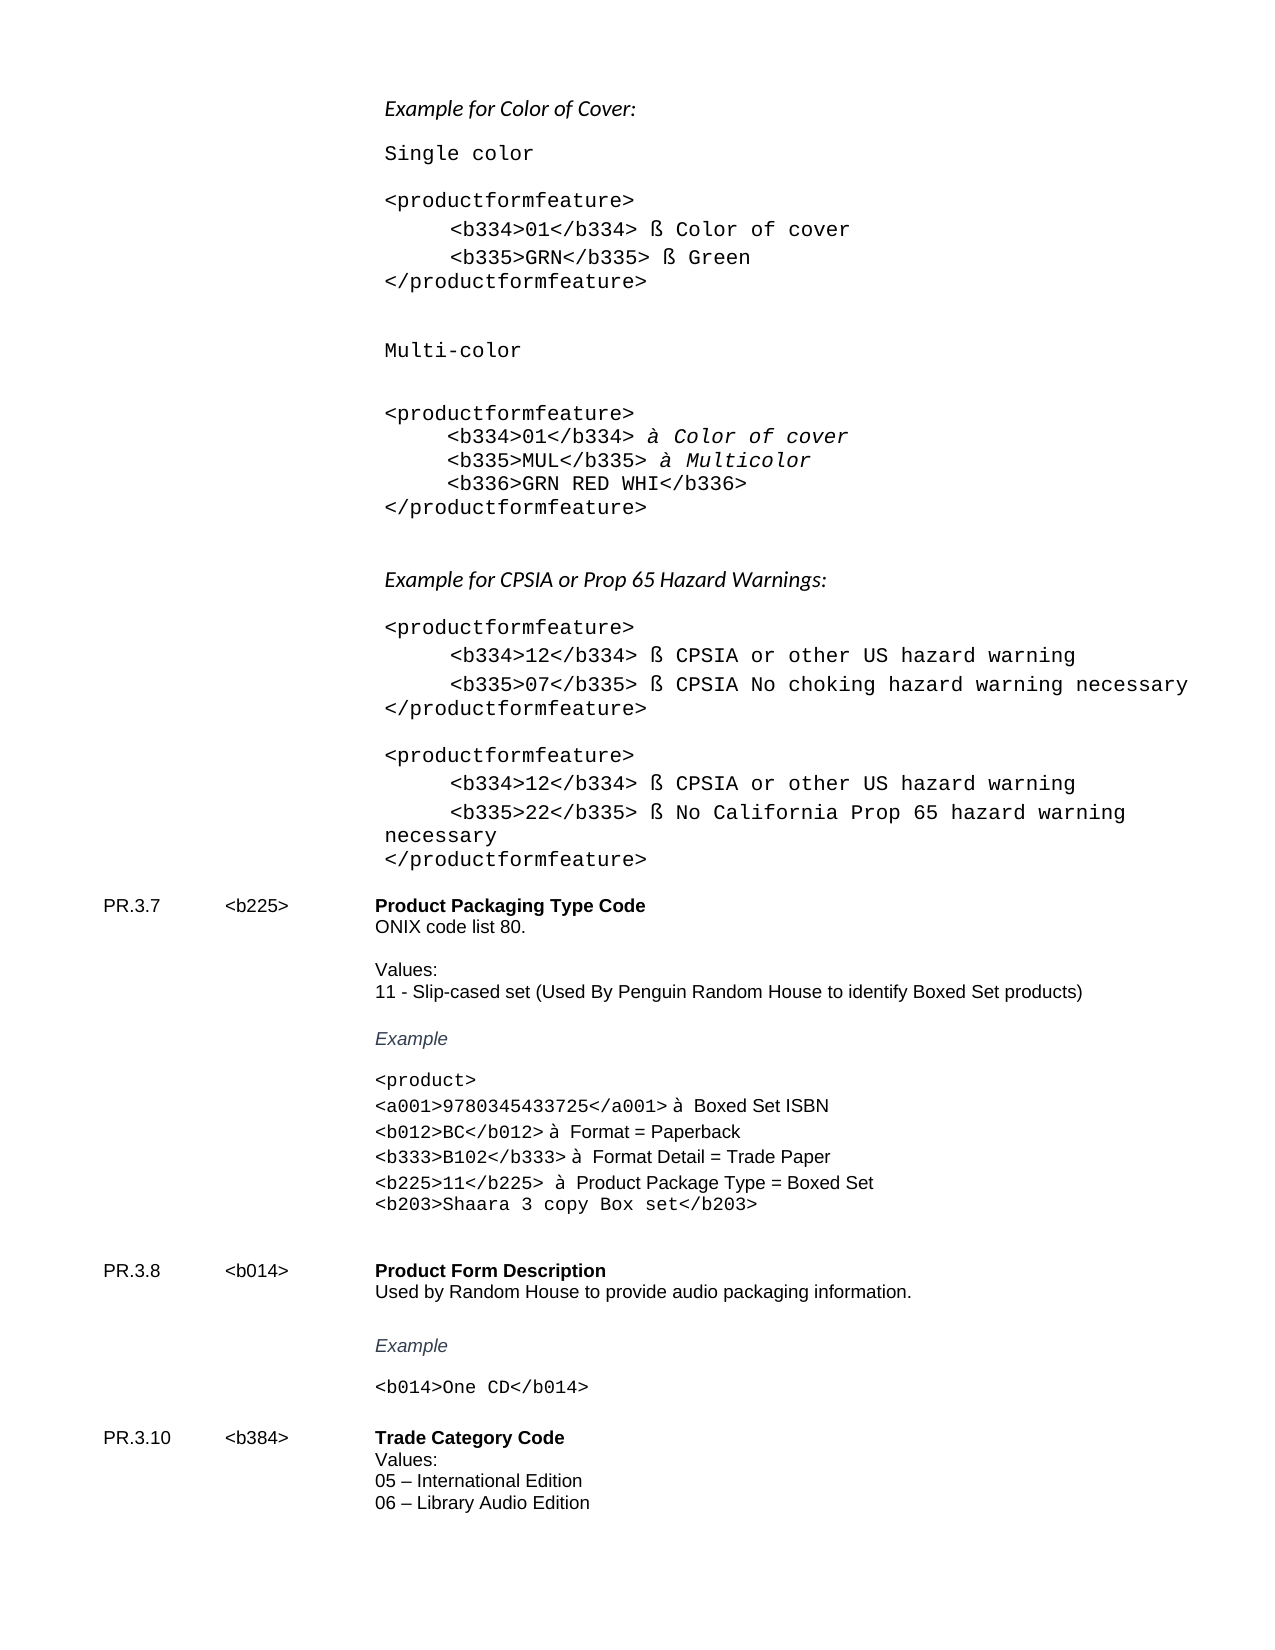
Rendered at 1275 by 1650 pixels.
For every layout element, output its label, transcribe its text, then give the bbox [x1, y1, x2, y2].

text <b333>B102</b333> à Format Detail = Trade Paper [375, 1144, 1209, 1169]
text Values: [150, 1448, 1209, 1470]
text <b334>01</b334> ß Color of cover [384, 214, 1209, 242]
text </productformfeature> [384, 497, 1209, 521]
text 05 – International Edition [307, 1470, 1209, 1492]
text Values: [253, 959, 1209, 981]
text <b335>MUL</b335> à Multicolor [384, 450, 1209, 473]
text Single color [384, 143, 1209, 167]
text <a001>9780345433725</a001> à Boxed Set ISBN [375, 1092, 1209, 1118]
text <b334>12</b334> ß CPSIA or other US hazard warning [384, 640, 1209, 669]
text Multi-color [384, 339, 1209, 363]
text PR.3.10 <b384> Trade Category Code [103, 1427, 1209, 1448]
text <b225>11</b225> à Product Package Type = Boxed Set [375, 1169, 1209, 1195]
text <b334>01</b334> à Color of cover [384, 426, 1209, 450]
text <b335>GRN</b335> ß Green [384, 242, 1209, 271]
text Example for CPSIA or Prop 65 Hazard Warnings: [384, 565, 1209, 593]
text <b203>Shaara 3 copy Box set</b203> [375, 1195, 1209, 1216]
text ONIX code list 80. [103, 916, 1209, 937]
text <b336>GRN RED WHI</b336> [384, 473, 1209, 497]
text <b335>07</b335> ß CPSIA No choking hazard warning necessary [384, 669, 1209, 697]
text <productformfeature> [384, 745, 1209, 768]
text <b335>22</b335> ß No California Prop 65 hazard warning necessary [384, 797, 1209, 849]
text </productformfeature> [384, 849, 1209, 873]
text 11 - Slip-cased set (Used By Penguin Random House to identify Boxed Set products) [253, 981, 1209, 1002]
text </productformfeature> [384, 697, 1209, 721]
text <b012>BC</b012> à Format = Paperback [375, 1118, 1209, 1144]
text Example for Color of Cover: [384, 94, 1209, 122]
text Used by Random House to provide audio packaging information. [103, 1281, 1209, 1303]
text PR.3.8 <b014> Product Form Description [103, 1259, 1209, 1281]
text <b014>One CD</b014> [300, 1378, 1209, 1399]
text PR.3.7 <b225> Product Packaging Type Code [103, 894, 1209, 916]
text <b334>12</b334> ß CPSIA or other US hazard warning [384, 768, 1209, 797]
text <productformfeature> [384, 402, 1209, 426]
text 06 – Library Audio Edition [150, 1492, 1209, 1513]
text <productformfeature> [384, 190, 1209, 214]
text <product> [375, 1071, 1209, 1092]
text <productformfeature> [384, 617, 1209, 640]
text </productformfeature> [384, 271, 1209, 295]
subtitle Example [300, 1335, 1209, 1356]
subtitle Example [253, 1028, 1209, 1049]
